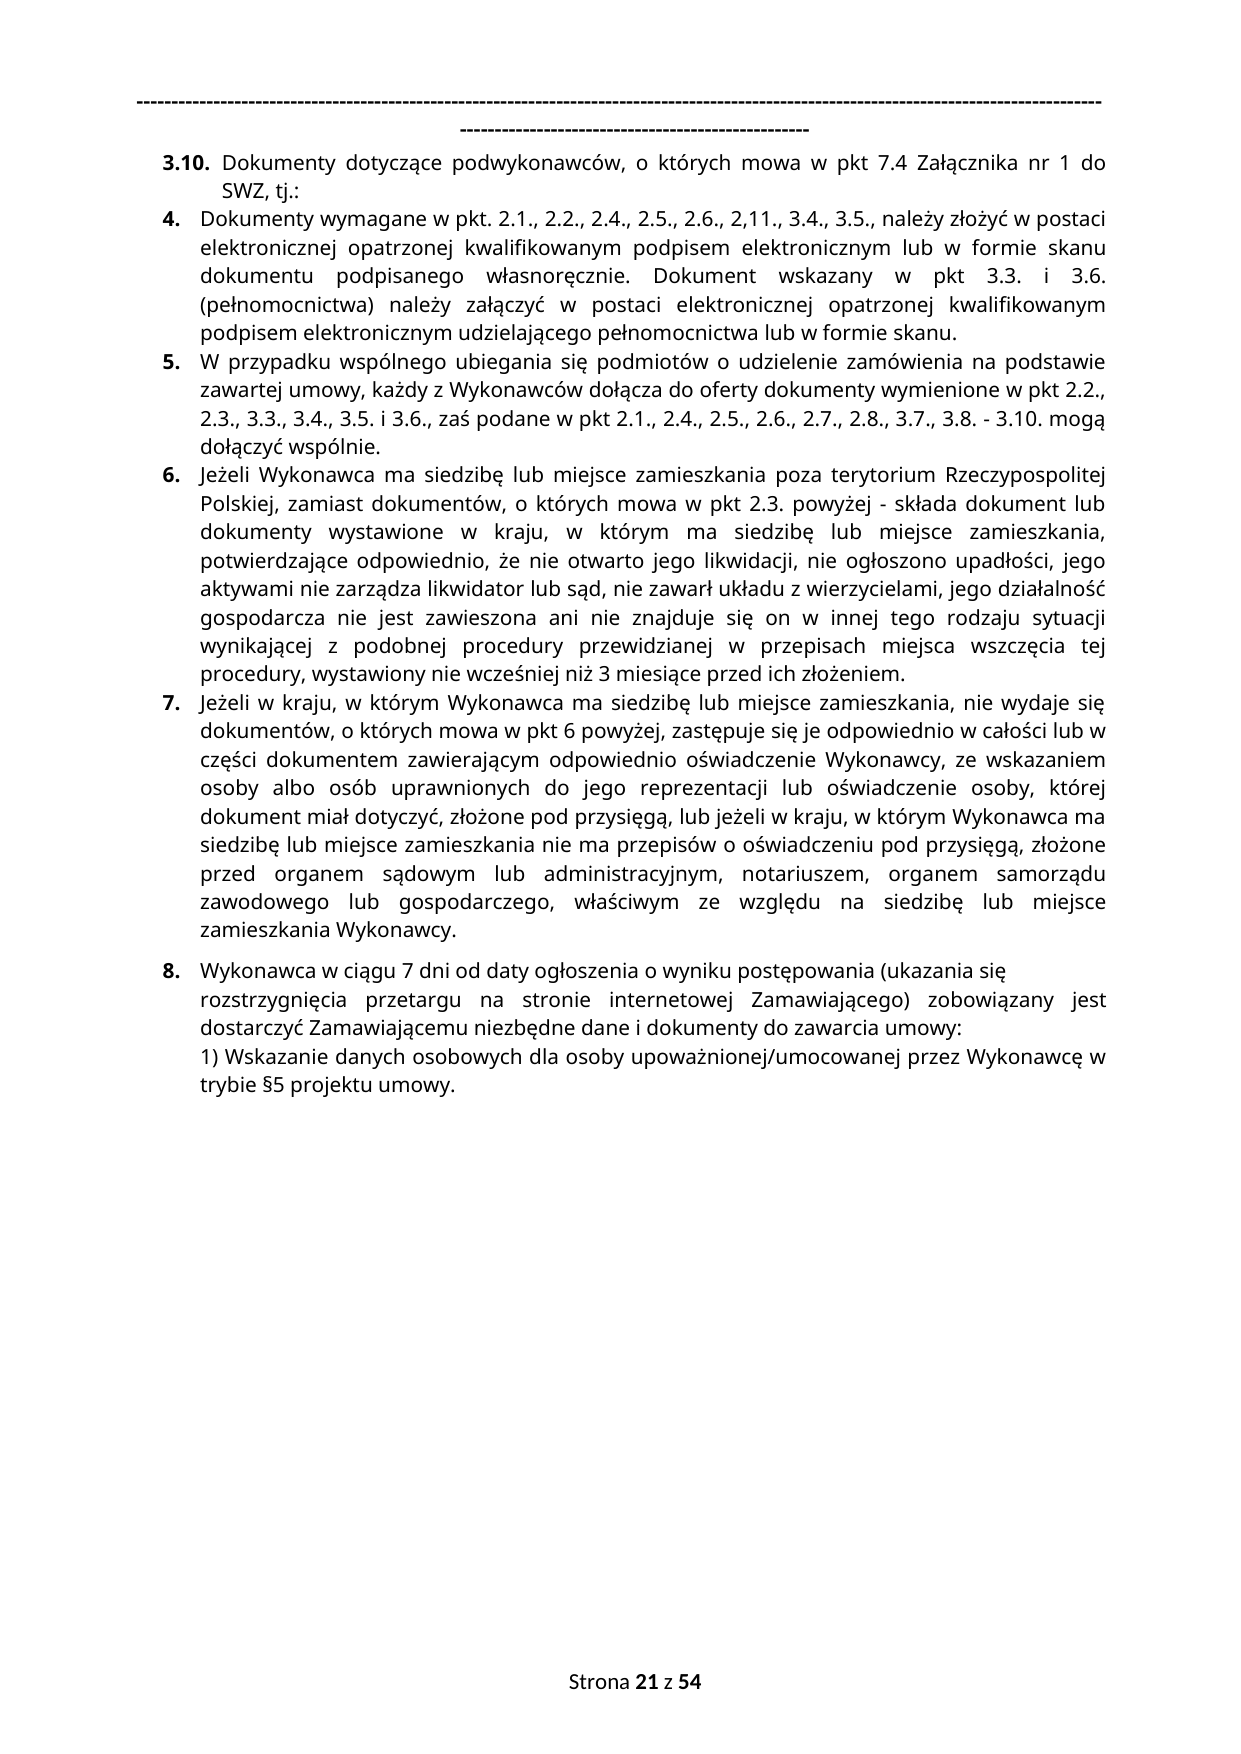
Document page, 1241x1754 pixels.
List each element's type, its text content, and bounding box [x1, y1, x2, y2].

list Jeżeli Wykonawca ma siedzibę lub miejsce zamieszkania poza terytorium Rzeczypospolitej Polskiej, zamiast dokumentów, o których mowa w pkt 2.3. powyżej - składa dokument lub dokumenty wystawione w kraju, w którym ma siedzibę lub miejsce zamieszkania, potwierdzające odpowiednio, że nie otwarto jego likwidacji, nie ogłoszono upadłości, jego aktywami nie zarządza likwidator lub sąd, nie zawarł układu z wierzycielami, jego działalność gospodarcza nie jest zawieszona ani nie znajduje się on w innej tego rodzaju sytuacji wynikającej z podobnej procedury przewidzianej w przepisach miejsca wszczęcia tej procedury, wystawiony nie wcześniej niż 3 miesiące przed ich złożeniem. [162, 461, 1107, 688]
list Wykonawca w ciągu 7 dni od daty ogłoszenia o wyniku postępowania (ukazania się [162, 956, 1107, 985]
text 1) Wskazanie danych osobowych dla osoby upoważnionej/umocowanej przez Wykonawcę w trybie §5 projektu umowy. [200, 1042, 1107, 1099]
list Jeżeli w kraju, w którym Wykonawca ma siedzibę lub miejsce zamieszkania, nie wydaje się dokumentów, o których mowa w pkt 6 powyżej, zastępuje się je odpowiednio w całości lub w części dokumentem zawierającym odpowiednio oświadczenie Wykonawcy, ze wskazaniem osoby albo osób uprawnionych do jego reprezentacji lub oświadczenie osoby, której dokument miał dotyczyć, złożone pod przysięgą, lub jeżeli w kraju, w którym Wykonawca ma siedzibę lub miejsce zamieszkania nie ma przepisów o oświadczeniu pod przysięgą, złożone przed organem sądowym lub administracyjnym, notariuszem, organem samorządu zawodowego lub gospodarczego, właściwym ze względu na siedzibę lub miejsce zamieszkania Wykonawcy. [162, 688, 1107, 944]
list Dokumenty wymagane w pkt. 2.1., 2.2., 2.4., 2.5., 2.6., 2,11., 3.4., 3.5., należy złożyć w postaci elektronicznej opatrzonej kwalifikowanym podpisem elektronicznym lub w formie skanu dokumentu podpisanego własnoręcznie. Dokument wskazany w pkt 3.3. i 3.6. (pełnomocnictwa) należy załączyć w postaci elektronicznej opatrzonej kwalifikowanym podpisem elektronicznym udzielającego pełnomocnictwa lub w formie skanu. [162, 204, 1107, 347]
list Dokumenty dotyczące podwykonawców, o których mowa w pkt 7.4 Załącznika nr 1 do SWZ, tj.: [162, 148, 1107, 204]
text rozstrzygnięcia przetargu na stronie internetowej Zamawiającego) zobowiązany jest dostarczyć Zamawiającemu niezbędne dane i dokumenty do zawarcia umowy: [200, 985, 1107, 1042]
list W przypadku wspólnego ubiegania się podmiotów o udzielenie zamówienia na podstawie zawartej umowy, każdy z Wykonawców dołącza do oferty dokumenty wymienione w pkt 2.2., 2.3., 3.3., 3.4., 3.5. i 3.6., zaś podane w pkt 2.1., 2.4., 2.5., 2.6., 2.7., 2.8., 3.7., 3.8. - 3.10. mogą dołączyć wspólnie. [162, 347, 1107, 461]
